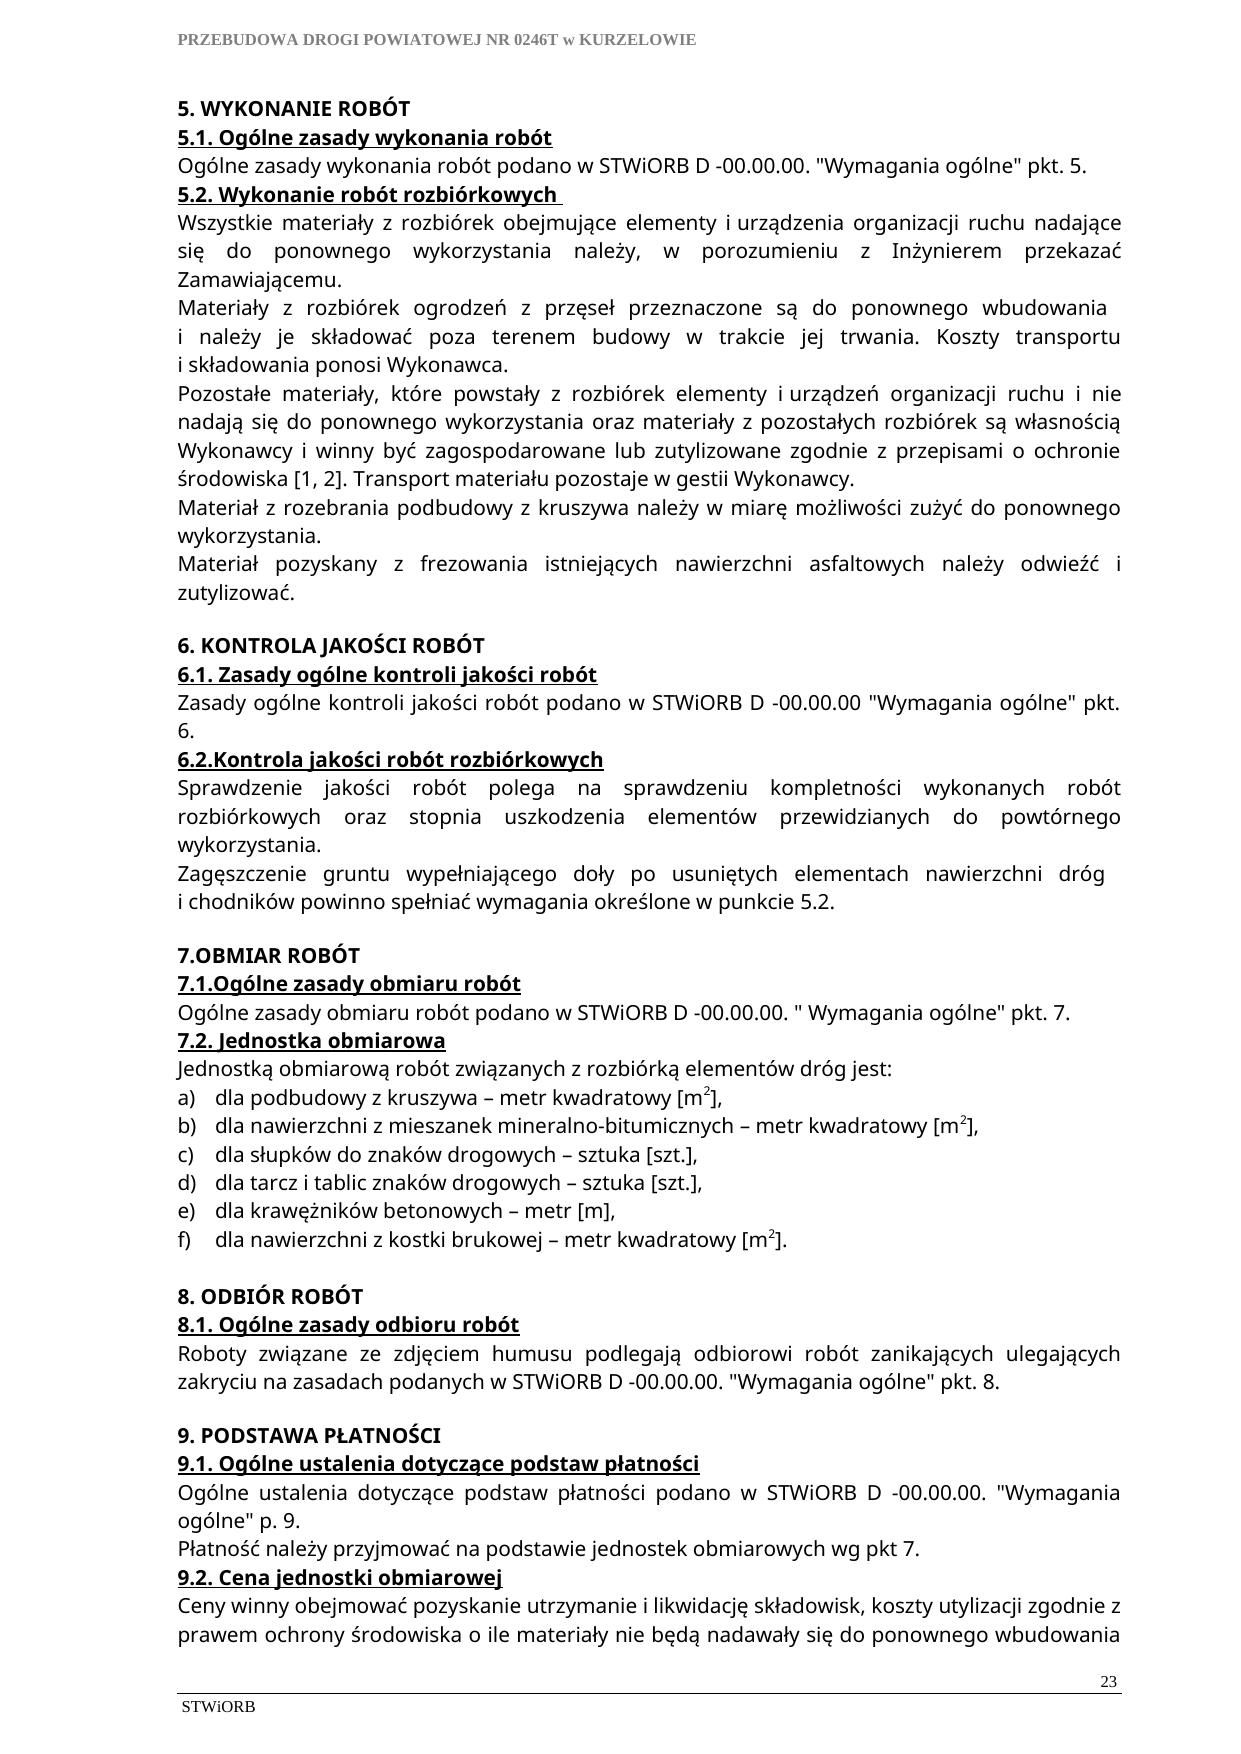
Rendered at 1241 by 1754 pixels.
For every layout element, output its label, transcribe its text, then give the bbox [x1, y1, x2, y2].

text 5. WYKONANIE ROBÓT [177, 94, 1122, 123]
text 5.2. Wykonanie robót rozbiórkowych [177, 180, 1122, 208]
text Roboty związane ze zdjęciem humusu podlegają odbiorowi robót zanikających ulegających zakryciu na zasadach podanych w STWiORB D -00.00.00. "Wymagania ogólne" pkt. 8. [177, 1339, 1122, 1396]
text Pozostałe materiały, które powstały z rozbiórek elementy i urządzeń organizacji ruchu i nie nadają się do ponownego wykorzystania oraz materiały z pozostałych rozbiórek są własnością Wykonawcy i winny być zagospodarowane lub zutylizowane zgodnie z przepisami o ochronie środowiska [1, 2]. Transport materiału pozostaje w gestii Wykonawcy. [177, 379, 1122, 493]
text 8.1. Ogólne zasady odbioru robót [177, 1310, 1122, 1339]
text Zagęszczenie gruntu wypełniającego doły po usuniętych elementach nawierzchni dróg i chodników powinno spełniać wymagania określone w punkcie 5.2. [177, 859, 1122, 916]
text 9.1. Ogólne ustalenia dotyczące podstaw płatności [177, 1449, 1122, 1478]
list dla krawężników betonowych – metr [m], [177, 1197, 1122, 1225]
text 7.1.Ogólne zasady obmiaru robót [177, 969, 1122, 998]
text Jednostką obmiarową robót związanych z rozbiórką elementów dróg jest: [177, 1054, 1122, 1083]
text 7.OBMIAR ROBÓT [177, 941, 1122, 969]
text 6.2.Kontrola jakości robót rozbiórkowych [177, 745, 1122, 773]
text 5.1. Ogólne zasady wykonania robót [177, 123, 1122, 151]
text 9. PODSTAWA PŁATNOŚCI [177, 1421, 1122, 1449]
text Materiał z rozebrania podbudowy z kruszywa należy w miarę możliwości zużyć do ponownego wykorzystania. [177, 493, 1122, 549]
list dla słupków do znaków drogowych – sztuka [szt.], [177, 1140, 1122, 1168]
text 6.1. Zasady ogólne kontroli jakości robót [177, 660, 1122, 688]
text Ogólne ustalenia dotyczące podstaw płatności podano w STWiORB D -00.00.00. "Wymagania ogólne" p. 9. [177, 1478, 1122, 1534]
text Wszystkie materiały z rozbiórek obejmujące elementy i urządzenia organizacji ruchu nadające się do ponownego wykorzystania należy, w porozumieniu z Inżynierem przekazać Zamawiającemu. [177, 208, 1122, 293]
text Zasady ogólne kontroli jakości robót podano w STWiORB D -00.00.00 "Wymagania ogólne" pkt. 6. [177, 688, 1122, 745]
text Ogólne zasady wykonania robót podano w STWiORB D -00.00.00. "Wymagania ogólne" pkt. 5. [177, 151, 1122, 180]
text 8. ODBIÓR ROBÓT [177, 1282, 1122, 1310]
list dla nawierzchni z mieszanek mineralno-bitumicznych – metr kwadratowy [m2], [177, 1111, 1122, 1140]
text 6. KONTROLA JAKOŚCI ROBÓT [177, 631, 1122, 660]
text 7.2. Jednostka obmiarowa [177, 1026, 1122, 1054]
text Ogólne zasady obmiaru robót podano w STWiORB D -00.00.00. " Wymagania ogólne" pkt. 7. [177, 998, 1122, 1026]
list dla podbudowy z kruszywa – metr kwadratowy [m2], [177, 1083, 1122, 1111]
list dla nawierzchni z kostki brukowej – metr kwadratowy [m2]. [177, 1225, 1122, 1253]
text Materiał pozyskany z frezowania istniejących nawierzchni asfaltowych należy odwieźć i zutylizować. [177, 549, 1122, 606]
text 9.2. Cena jednostki obmiarowej [177, 1563, 1122, 1591]
list dla tarcz i tablic znaków drogowych – sztuka [szt.], [177, 1168, 1122, 1197]
text Materiały z rozbiórek ogrodzeń z przęseł przeznaczone są do ponownego wbudowania i należy je składować poza terenem budowy w trakcie jej trwania. Koszty transportu i składowania ponosi Wykonawca. [177, 293, 1122, 379]
text Płatność należy przyjmować na podstawie jednostek obmiarowych wg pkt 7. [177, 1534, 1122, 1563]
text Sprawdzenie jakości robót polega na sprawdzeniu kompletności wykonanych robót rozbiórkowych oraz stopnia uszkodzenia elementów przewidzianych do powtórnego wykorzystania. [177, 773, 1122, 859]
